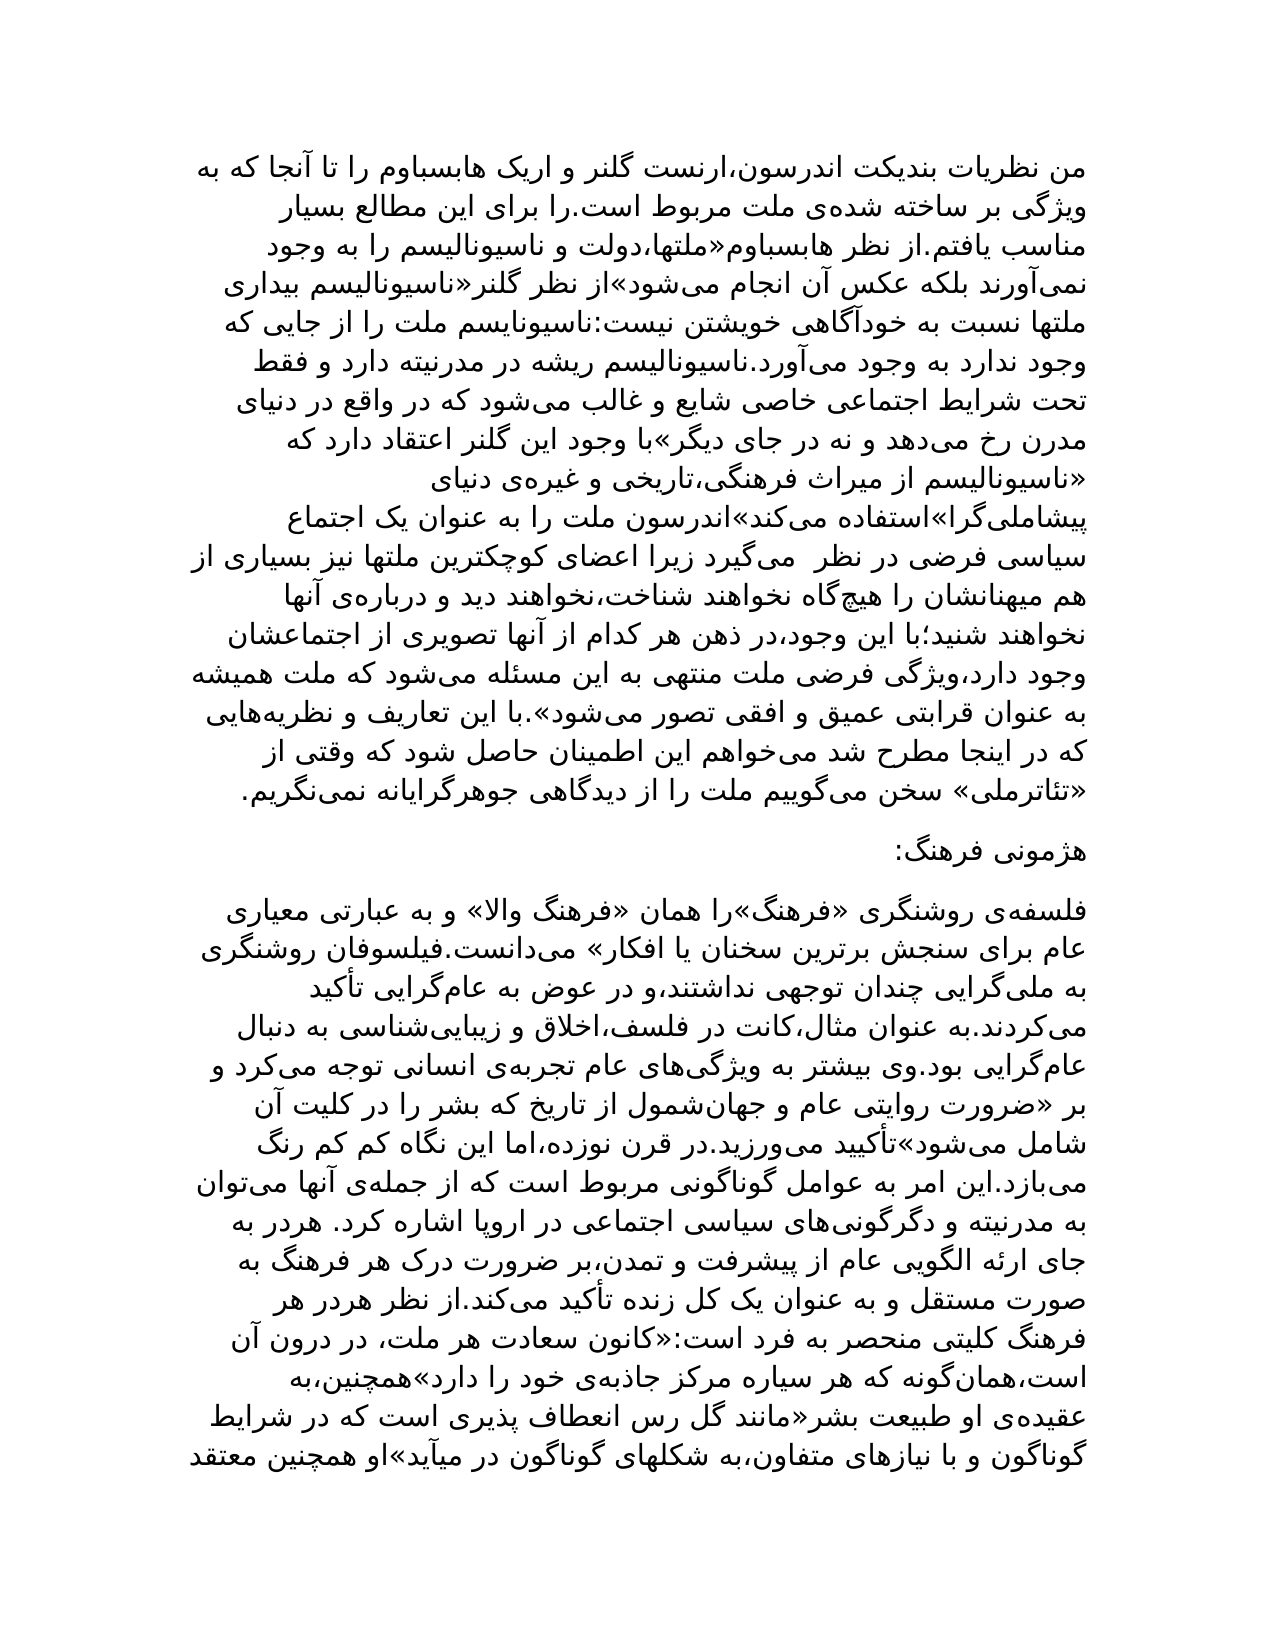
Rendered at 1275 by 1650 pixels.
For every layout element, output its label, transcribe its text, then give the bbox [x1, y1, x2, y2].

text من نظریات بندیکت اندرسون،ارنست گلنر و اریک هابسباوم را تا آنجا که به ویژگی بر ساخته شده‌ی ملت مربوط است.را برای این مطالع بسیار مناسب یافتم.از نظر هابسباوم«ملتها،دولت و ناسیونالیسم را به وجود نمی‌آورند بلکه عکس آن انجام می‌شود»از نظر گلنر«ناسیونالیسم بیداری ملتها نسبت به خودآگاهی خویشتن نیست:ناسیونایسم ملت را از جایی که وجود ندارد به وجود می‌آورد.ناسیونالیسم ریشه در مدرنیته دارد و فقط تحت شرایط اجتماعی خاصی شایع و غالب می‌شود که در واقع در دنیای مدرن رخ می‌دهد و نه در جای دیگر»با وجود این گلنر اعتقاد دارد که «ناسیونالیسم از میراث فرهنگی،تاریخی و غیره‌ی دنیای پیشاملی‌گرا»استفاده می‌کند»اندرسون ملت را به عنوان یک اجتماع سیاسی فرضی در نظر می‌گیرد زیرا اعضای کوچکترین ملتها نیز بسیاری از هم میهنانشان را هیچ‌گاه نخواهند شناخت،نخواهند دید و درباره‌ی آنها نخواهند شنید؛با این وجود،در ذهن هر کدام از آنها تصویری از اجتماعشان وجود دارد،ویژگی فرضی ملت منتهی به این مسئله می‌شود که ملت همیشه به عنوان قرابتی عمیق و افقی تصور می‌شود».با این تعاریف و نظریه‌هایی که در اینجا مطرح شد می‌خواهم این اطمینان حاصل شود که وقتی از «تئاترملی» سخن می‌گوییم ملت را از دیدگاهی جوهرگرایانه نمی‌نگریم. [187, 150, 1087, 807]
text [187, 893, 1087, 1472]
text هژمونی فرهنگ: [187, 833, 1087, 867]
